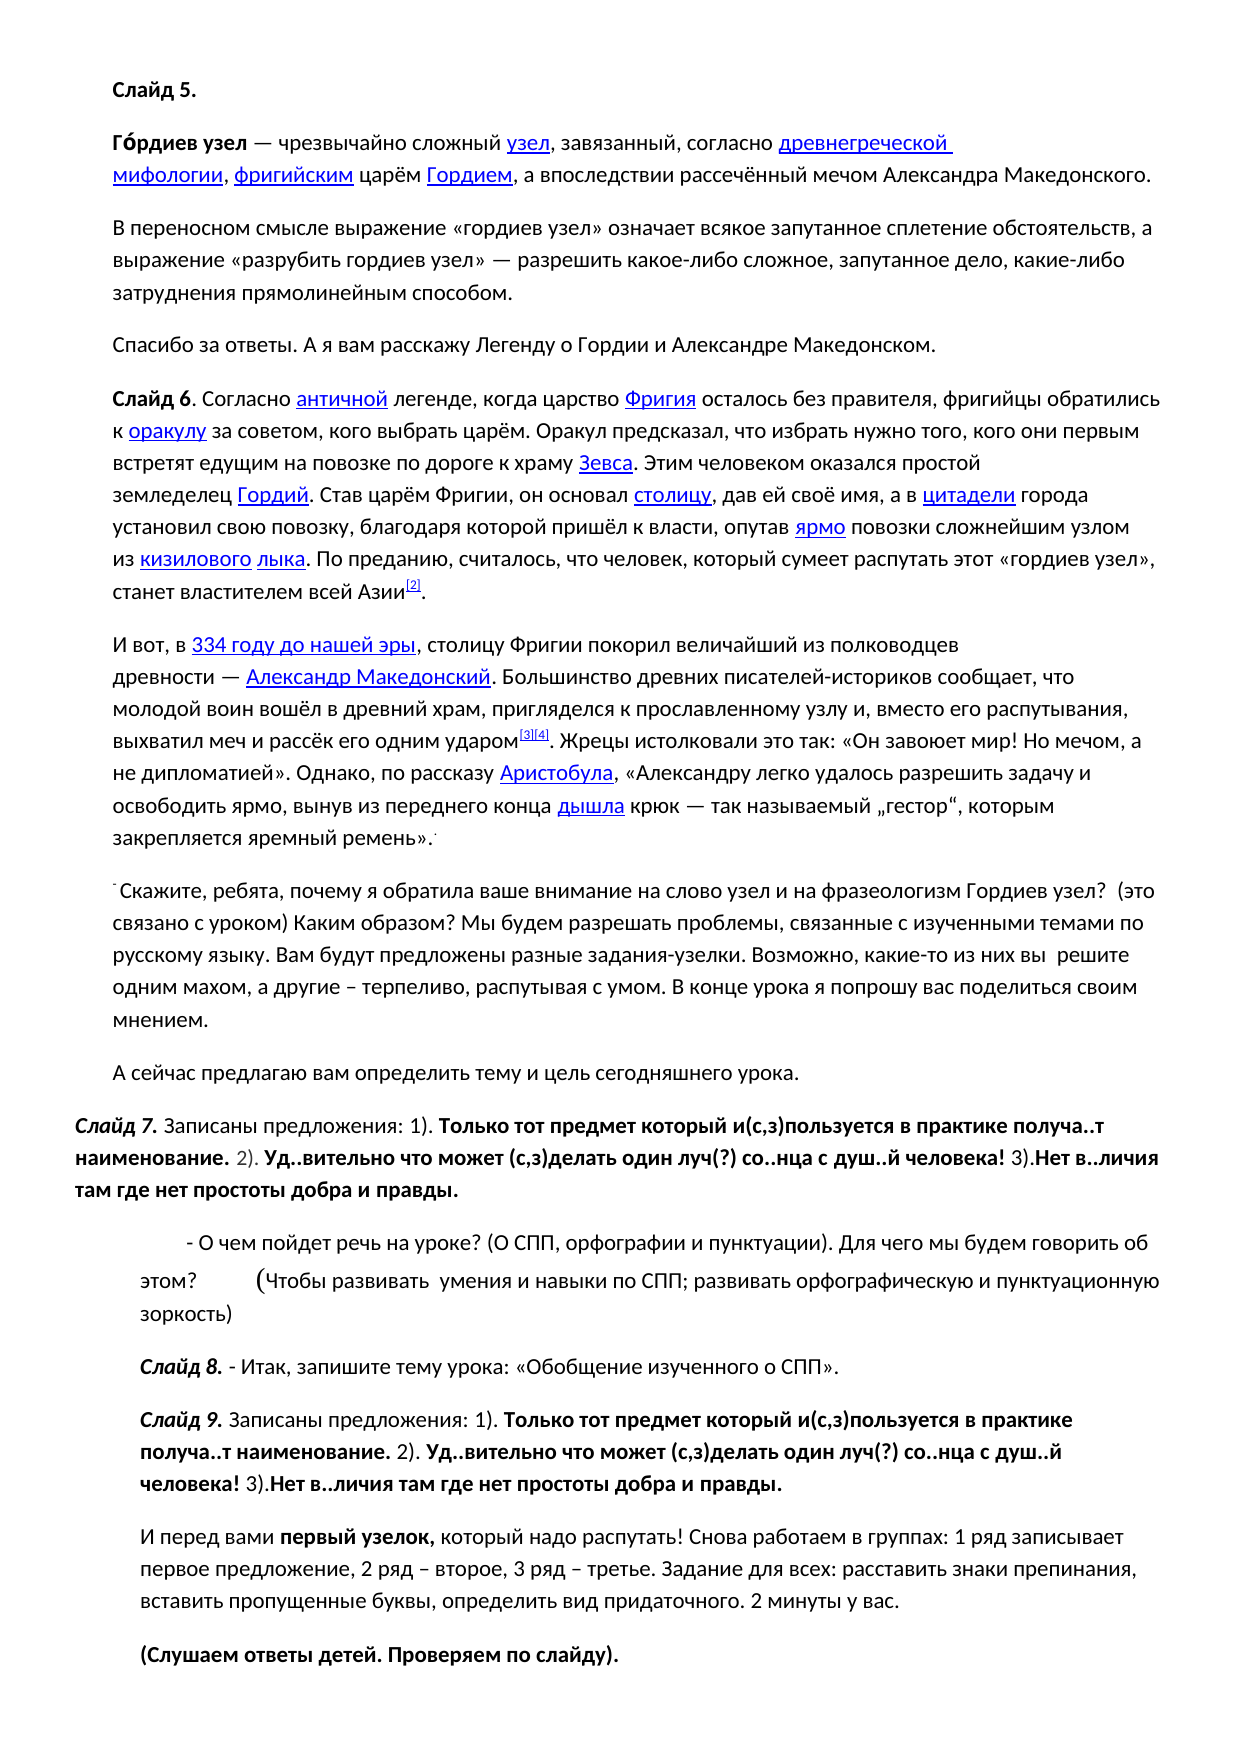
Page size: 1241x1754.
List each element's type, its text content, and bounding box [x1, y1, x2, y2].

text Слайд 8. - Итак, запишите тему урока: «Обобщение изученного о СПП». [140, 1352, 1165, 1380]
text Слайд 9. Записаны предложения: 1). Только тот предмет который и(с,з)пользуется в практике получа..т наименование. 2). Уд..вительно что может (с,з)делать один луч(?) со..нца с душ..й человека! 3).Нет в..личия там где нет простоты добра и правды. [140, 1405, 1165, 1497]
text - О чем пойдет речь на уроке? (О СПП, орфографии и пунктуации). Для чего мы будем говорить об этом? (Чтобы развивать умения и навыки по СПП; развивать орфографическую и пунктуационную зоркость) [140, 1228, 1165, 1327]
text Спасибо за ответы. А я вам расскажу Легенду о Гордии и Александре Македонском. [112, 331, 1165, 359]
text И перед вами первый узелок, который надо распутать! Снова работаем в группах: 1 ряд записывает первое предложение, 2 ряд – второе, 3 ряд – третье. Задание для всех: расставить знаки препинания, вставить пропущенные буквы, определить вид придаточного. 2 минуты у вас. [140, 1522, 1165, 1615]
text В переносном смысле выражение «гордиев узел» означает всякое запутанное сплетение обстоятельств, а выражение «разрубить гордиев узел» — разрешить какое-либо сложное, запутанное дело, какие-либо затруднения прямолинейным способом. [112, 213, 1165, 306]
text - Скажите, ребята, почему я обратила ваше внимание на слово узел и на фразеологизм Гордиев узел? (это связано с уроком) Каким образом? Мы будем разрешать проблемы, связанные с изученными темами по русскому языку. Вам будут предложены разные задания-узелки. Возможно, какие-то из них вы решите одним махом, а другие – терпеливо, распутывая с умом. В конце урока я попрошу вас поделиться своим мнением. [112, 876, 1165, 1033]
text Слайд 7. Записаны предложения: 1). Только тот предмет который и(с,з)пользуется в практике получа..т наименование. 2). Уд..вительно что может (с,з)делать один луч(?) со..нца с душ..й человека! 3).Нет в..личия там где нет простоты добра и правды. [75, 1111, 1165, 1203]
text Слайд 6. Согласно античной легенде, когда царство Фригия осталось без правителя, фригийцы обратились к оракулу за советом, кого выбрать царём. Оракул предсказал, что избрать нужно того, кого они первым встретят едущим на повозке по дороге к храму Зевса. Этим человеком оказался простой земледелец Гордий. Став царём Фригии, он основал столицу, дав ей своё имя, а в цитадели города установил свою повозку, благодаря которой пришёл к власти, опутав ярмо повозки сложнейшим узлом из кизилового лыка. По преданию, считалось, что человек, который сумеет распутать этот «гордиев узел», станет властителем всей Азии[2]. [112, 384, 1165, 605]
text А сейчас предлагаю вам определить тему и цель сегодняшнего урока. [112, 1058, 1165, 1086]
text И вот, в 334 году до нашей эры, столицу Фригии покорил величайший из полководцев древности — Александр Македонский. Большинство древних писателей-историков сообщает, что молодой воин вошёл в древний храм, пригляделся к прославленному узлу и, вместо его распутывания, выхватил меч и рассёк его одним ударом[3][4]. Жрецы истолковали это так: «Он завоюет мир! Но мечом, а не дипломатией». Однако, по рассказу Аристобула, «Александру легко удалось разрешить задачу и освободить ярмо, вынув из переднего конца дышла крюк — так называемый „гестор“, которым закрепляется яремный ремень».. [112, 630, 1165, 851]
text Го́рдиев узел — чрезвычайно сложный узел, завязанный, согласно древнегреческой мифологии, фригийским царём Гордием, а впоследствии рассечённый мечом Александра Македонского. [112, 128, 1165, 188]
text (Слушаем ответы детей. Проверяем по слайду). [140, 1640, 1165, 1668]
text Слайд 5. [112, 75, 1165, 103]
